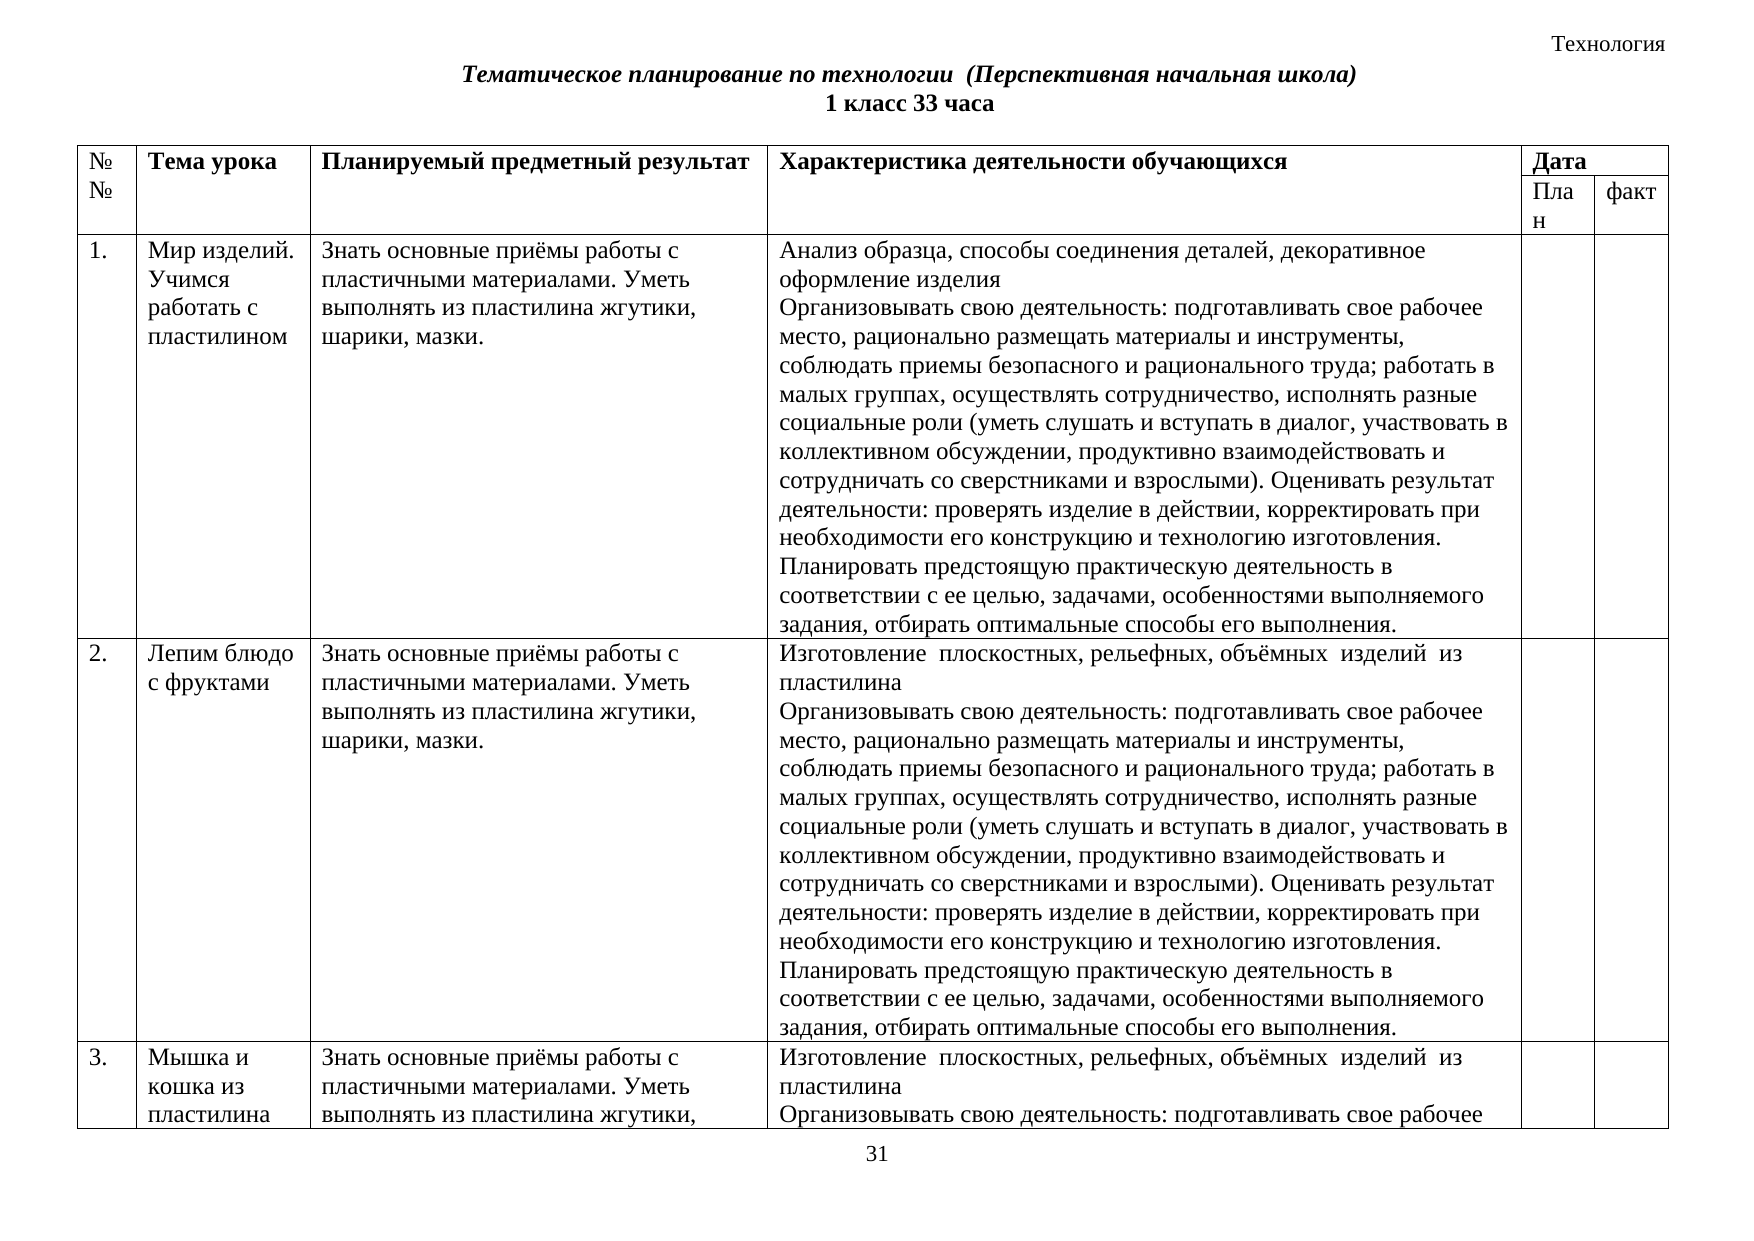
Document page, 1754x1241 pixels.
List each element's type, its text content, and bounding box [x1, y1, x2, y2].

table_cell Мир изделий. Учимся работать с пластилином [137, 235, 310, 637]
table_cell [768, 1042, 1521, 1128]
table_cell [78, 639, 136, 1041]
table_cell Лепим блюдо с фруктами [137, 639, 310, 1041]
table_cell [1522, 235, 1594, 637]
text Тематическое планирование по технологии (Перспективная начальная школа) [89, 59, 1665, 88]
table_cell [1522, 1042, 1594, 1128]
table_header Характеристика деятельности обучающихся [768, 146, 1521, 234]
table_cell Знать основные приёмы работы с пластичными материалами. Уметь выполнять из пластилина жгутики, шарики, мазки. [311, 235, 767, 637]
table_cell [1522, 639, 1594, 1041]
table_header №№ [78, 146, 136, 234]
text 1 класс 33 часа [89, 88, 1665, 117]
table_cell [1595, 1042, 1668, 1128]
table_cell факт [1595, 176, 1668, 234]
table_cell [1595, 639, 1668, 1041]
table_header Дата [1522, 146, 1668, 175]
table_cell [78, 1042, 136, 1128]
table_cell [311, 1042, 767, 1128]
table_cell [78, 235, 136, 637]
table_header Планируемый предметный результат [311, 146, 767, 234]
table_cell [1595, 235, 1668, 637]
table_cell Анализ образца, способы соединения деталей, декоративное оформление изделия Организовывать свою деятельность: подготавливать свое рабочее место, рационально размещать материалы и инструменты, соблюдать приемы безопасного и рационального труда; работать в малых группах, осуществлять сотрудничество, исполнять разные социальные роли (уметь слушать и вступать в диалог, участвовать в коллективном обсуждении, продуктивно взаимодействовать и сотрудничать со сверстниками и взрослыми). Оценивать результат деятельности: проверять изделие в действии, корректировать при необходимости его конструкцию и технологию изготовления. Планировать предстоящую практическую деятельность в соответствии с ее целью, задачами, особенностями выполняемого задания, отбирать оптимальные способы его выполнения. [768, 235, 1521, 637]
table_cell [137, 1042, 310, 1128]
table_cell Знать основные приёмы работы с пластичными материалами. Уметь выполнять из пластилина жгутики, шарики, мазки. [311, 639, 767, 1041]
table_header Тема урока [137, 146, 310, 234]
table_cell План [1522, 176, 1594, 234]
